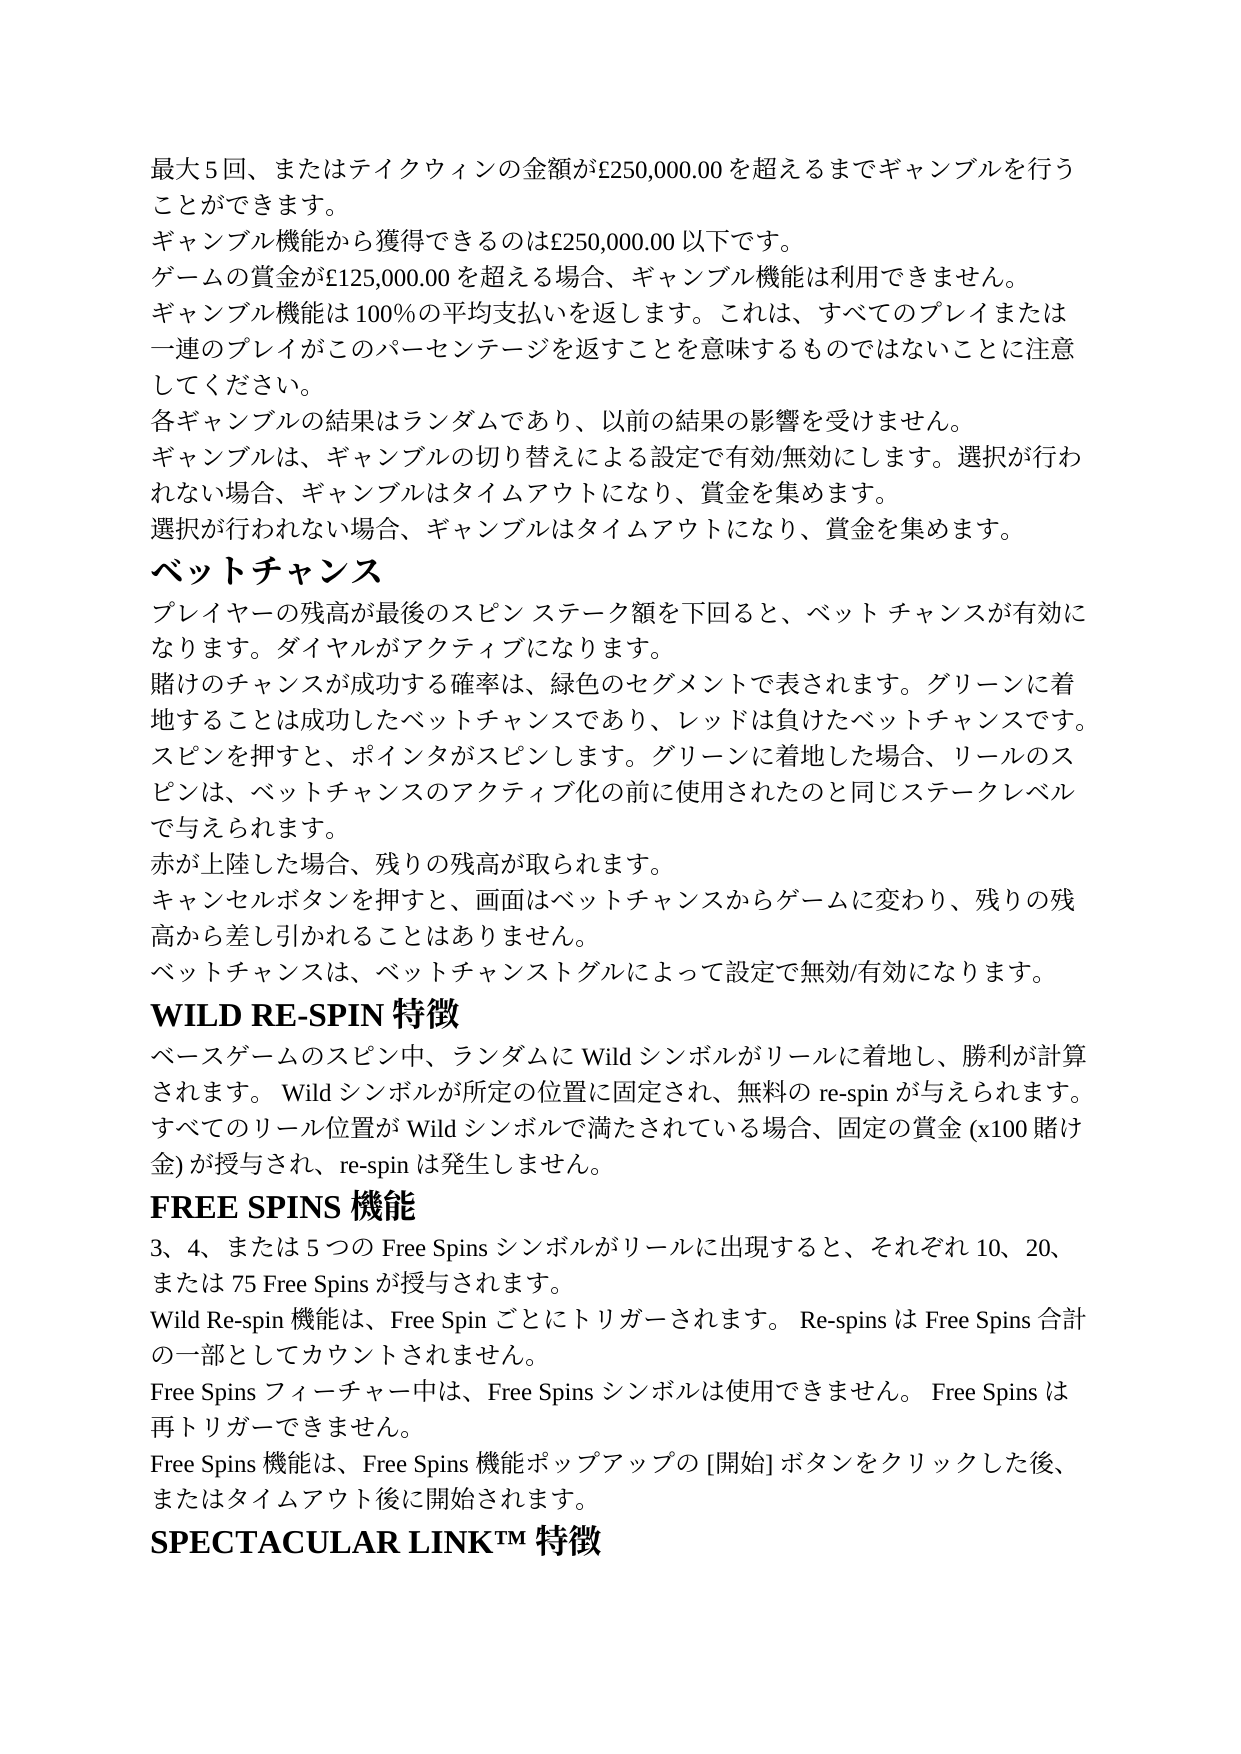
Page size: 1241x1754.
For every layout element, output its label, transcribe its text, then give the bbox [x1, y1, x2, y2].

text 3、4、または 5 つの Free Spins シンボルがリールに出現すると、それぞれ 10、20、または 75 Free Spins が授与されます。 [150, 1228, 1090, 1300]
text FREE SPINS 機能 [150, 1180, 1090, 1228]
text 最大5回、またはテイクウィンの金額が£250,000.00を超えるまでギャンブルを行うことができます。 [150, 150, 1090, 222]
text Free Spins 機能は、Free Spins 機能ポップアップの [開始] ボタンをクリックした後、またはタイムアウト後に開始されます。 [150, 1444, 1090, 1516]
text Free Spins フィーチャー中は、Free Spins シンボルは使用できません。 Free Spins は再トリガーできません。 [150, 1372, 1090, 1444]
text キャンセルボタンを押すと、画面はベットチャンスからゲームに変わり、残りの残高から差し引かれることはありません。 [150, 881, 1090, 953]
text 赤が上陸した場合、残りの残高が取られます。 [150, 845, 1090, 881]
text すべてのリール位置が Wild シンボルで満たされている場合、固定の賞金 (x100 賭け金) が授与され、re-spin は発生しません。 [150, 1108, 1090, 1180]
text ギャンブル機能は100％の平均支払いを返します。これは、すべてのプレイまたは一連のプレイがこのパーセンテージを返すことを意味するものではないことに注意してください。 [150, 294, 1090, 402]
text Wild Re-spin 機能は、Free Spin ごとにトリガーされます。 Re-spins は Free Spins 合計の一部としてカウントされません。 [150, 1300, 1090, 1372]
text ベットチャンス [150, 545, 1090, 593]
text 賭けのチャンスが成功する確率は、緑色のセグメントで表されます。グリーンに着地することは成功したベットチャンスであり、レッドは負けたベットチャンスです。 [150, 665, 1090, 737]
text ベットチャンスは、ベットチャンストグルによって設定で無効/有効になります。 [150, 953, 1090, 988]
text WILD RE-SPIN 特徴 [150, 988, 1090, 1036]
text スピンを押すと、ポインタがスピンします。グリーンに着地した場合、リールのスピンは、ベットチャンスのアクティブ化の前に使用されたのと同じステークレベルで与えられます。 [150, 737, 1090, 845]
text ギャンブル機能から獲得できるのは£250,000.00以下です。 [150, 222, 1090, 258]
text 各ギャンブルの結果はランダムであり、以前の結果の影響を受けません。 [150, 402, 1090, 437]
text ベースゲームのスピン中、ランダムに Wild シンボルがリールに着地し、勝利が計算されます。 Wild シンボルが所定の位置に固定され、無料の re-spin が与えられます。 [150, 1036, 1090, 1108]
text プレイヤーの残高が最後のスピン ステーク額を下回ると、ベット チャンスが有効になります。ダイヤルがアクティブになります。 [150, 593, 1090, 665]
text 選択が行われない場合、ギャンブルはタイムアウトになり、賞金を集めます。 [150, 509, 1090, 545]
text SPECTACULAR LINK™ 特徴 [150, 1516, 1090, 1563]
text ギャンブルは、ギャンブルの切り替えによる設定で有効/無効にします。選択が行われない場合、ギャンブルはタイムアウトになり、賞金を集めます。 [150, 437, 1090, 509]
text ゲームの賞金が£125,000.00を超える場合、ギャンブル機能は利用できません。 [150, 258, 1090, 294]
